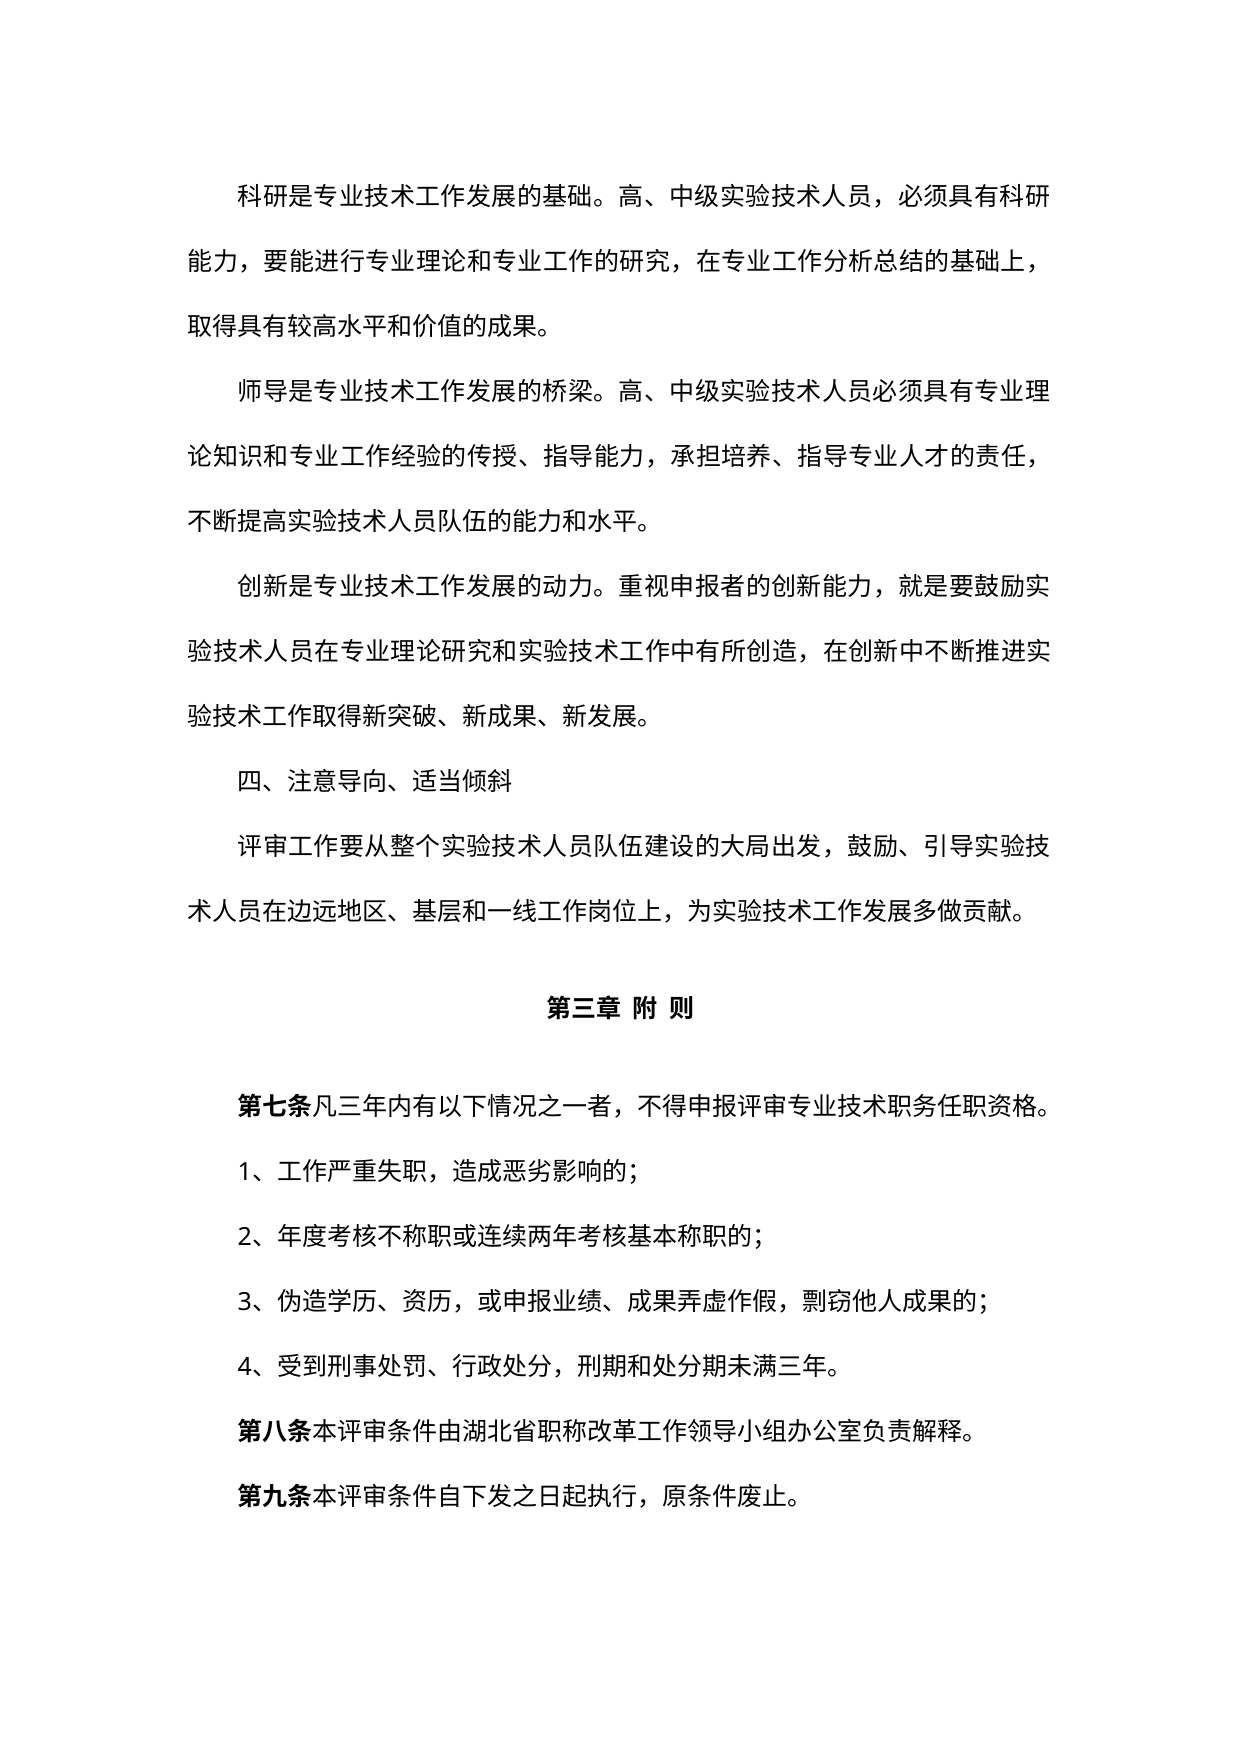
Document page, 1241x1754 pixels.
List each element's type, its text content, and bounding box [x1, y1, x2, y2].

text 1、工作严重失职，造成恶劣影响的； [187, 1137, 1053, 1202]
text 创新是专业技术工作发展的动力。重视申报者的创新能力，就是要鼓励实验技术人员在专业理论研究和实验技术工作中有所创造，在创新中不断推进实验技术工作取得新突破、新成果、新发展。 [187, 552, 1053, 747]
text 第八条本评审条件由湖北省职称改革工作领导小组办公室负责解释。 [187, 1397, 1053, 1462]
text 3、伪造学历、资历，或申报业绩、成果弄虚作假，剽窃他人成果的； [187, 1267, 1053, 1332]
text 2、年度考核不称职或连续两年考核基本称职的； [187, 1202, 1053, 1267]
text 师导是专业技术工作发展的桥梁。高、中级实验技术人员必须具有专业理论知识和专业工作经验的传授、指导能力，承担培养、指导专业人才的责任，不断提高实验技术人员队伍的能力和水平。 [187, 357, 1053, 552]
text 第三章 附 则 [187, 974, 1053, 1039]
text 第九条本评审条件自下发之日起执行，原条件废止。 [187, 1462, 1053, 1527]
text 第七条凡三年内有以下情况之一者，不得申报评审专业技术职务任职资格。 [187, 1072, 1053, 1137]
text 4、受到刑事处罚、行政处分，刑期和处分期未满三年。 [187, 1332, 1053, 1397]
text 科研是专业技术工作发展的基础。高、中级实验技术人员，必须具有科研能力，要能进行专业理论和专业工作的研究，在专业工作分析总结的基础上，取得具有较高水平和价值的成果。 [187, 162, 1053, 357]
text 四、注意导向、适当倾斜 [187, 747, 1053, 812]
text 评审工作要从整个实验技术人员队伍建设的大局出发，鼓励、引导实验技术人员在边远地区、基层和一线工作岗位上，为实验技术工作发展多做贡献。 [187, 812, 1053, 942]
